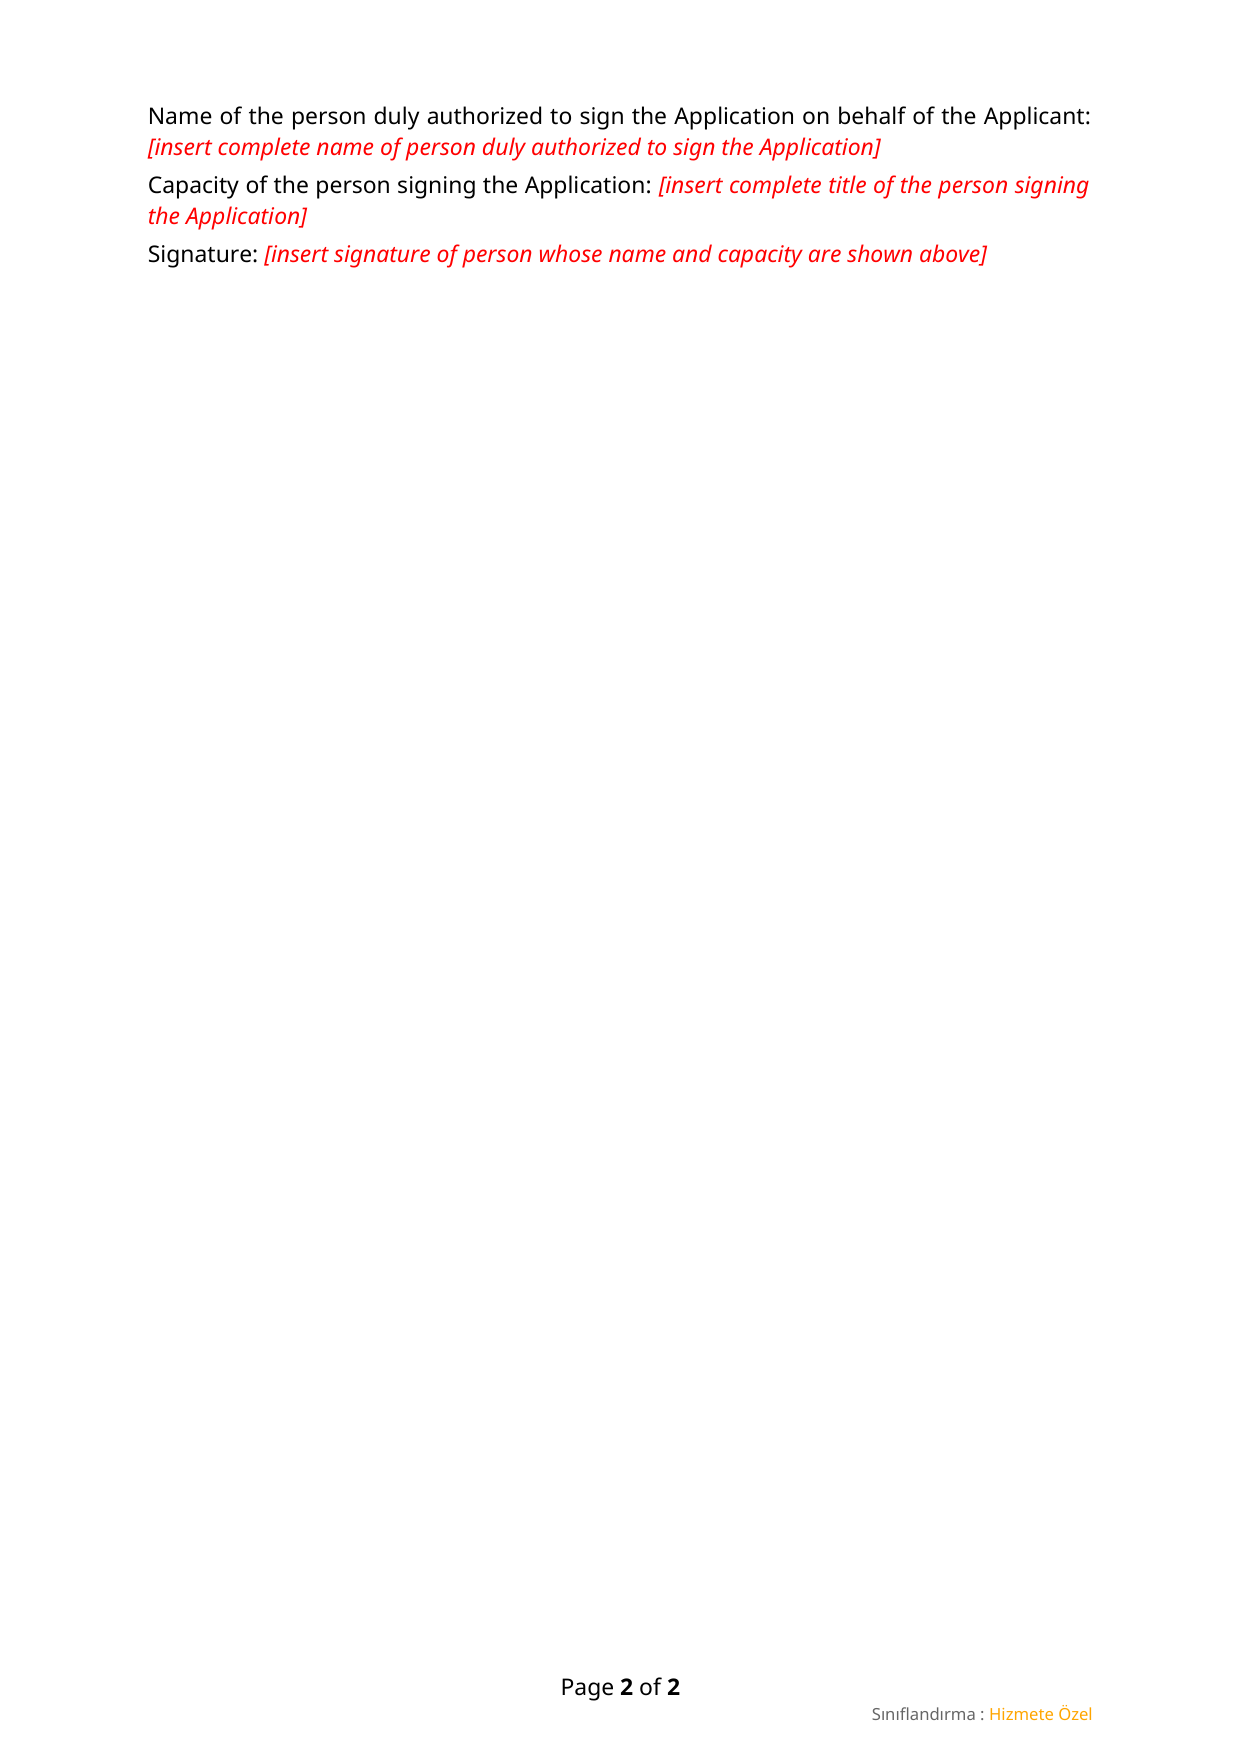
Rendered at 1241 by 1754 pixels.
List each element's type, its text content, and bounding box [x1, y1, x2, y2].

text Signature: [insert signature of person whose name and capacity are shown above] [148, 238, 1093, 269]
text Capacity of the person signing the Application: [insert complete title of the person signing the Application] [148, 169, 1093, 231]
text Name of the person duly authorized to sign the Application on behalf of the Applicant: [insert complete name of person duly authorized to sign the Application] [148, 100, 1093, 163]
